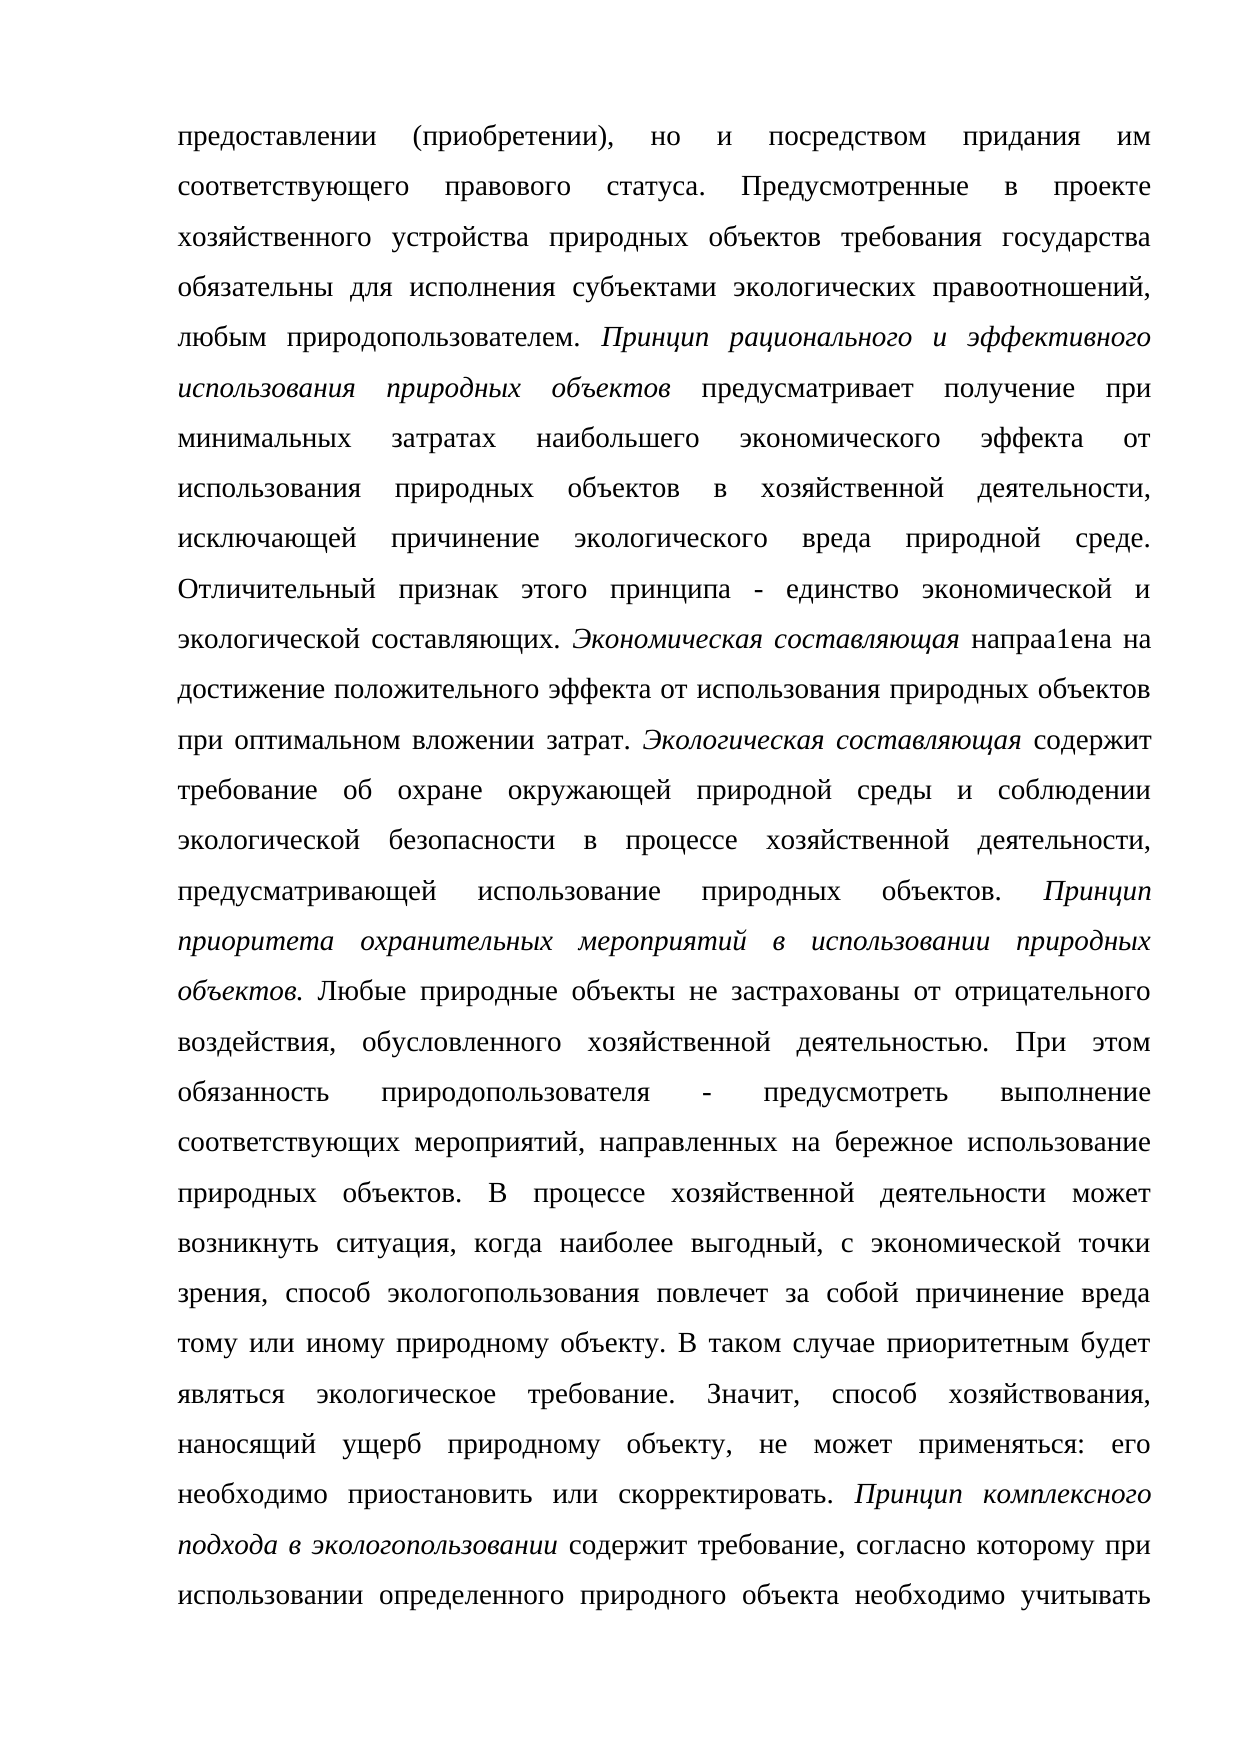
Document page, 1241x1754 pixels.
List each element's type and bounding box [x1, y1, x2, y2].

text [177, 118, 1152, 1611]
